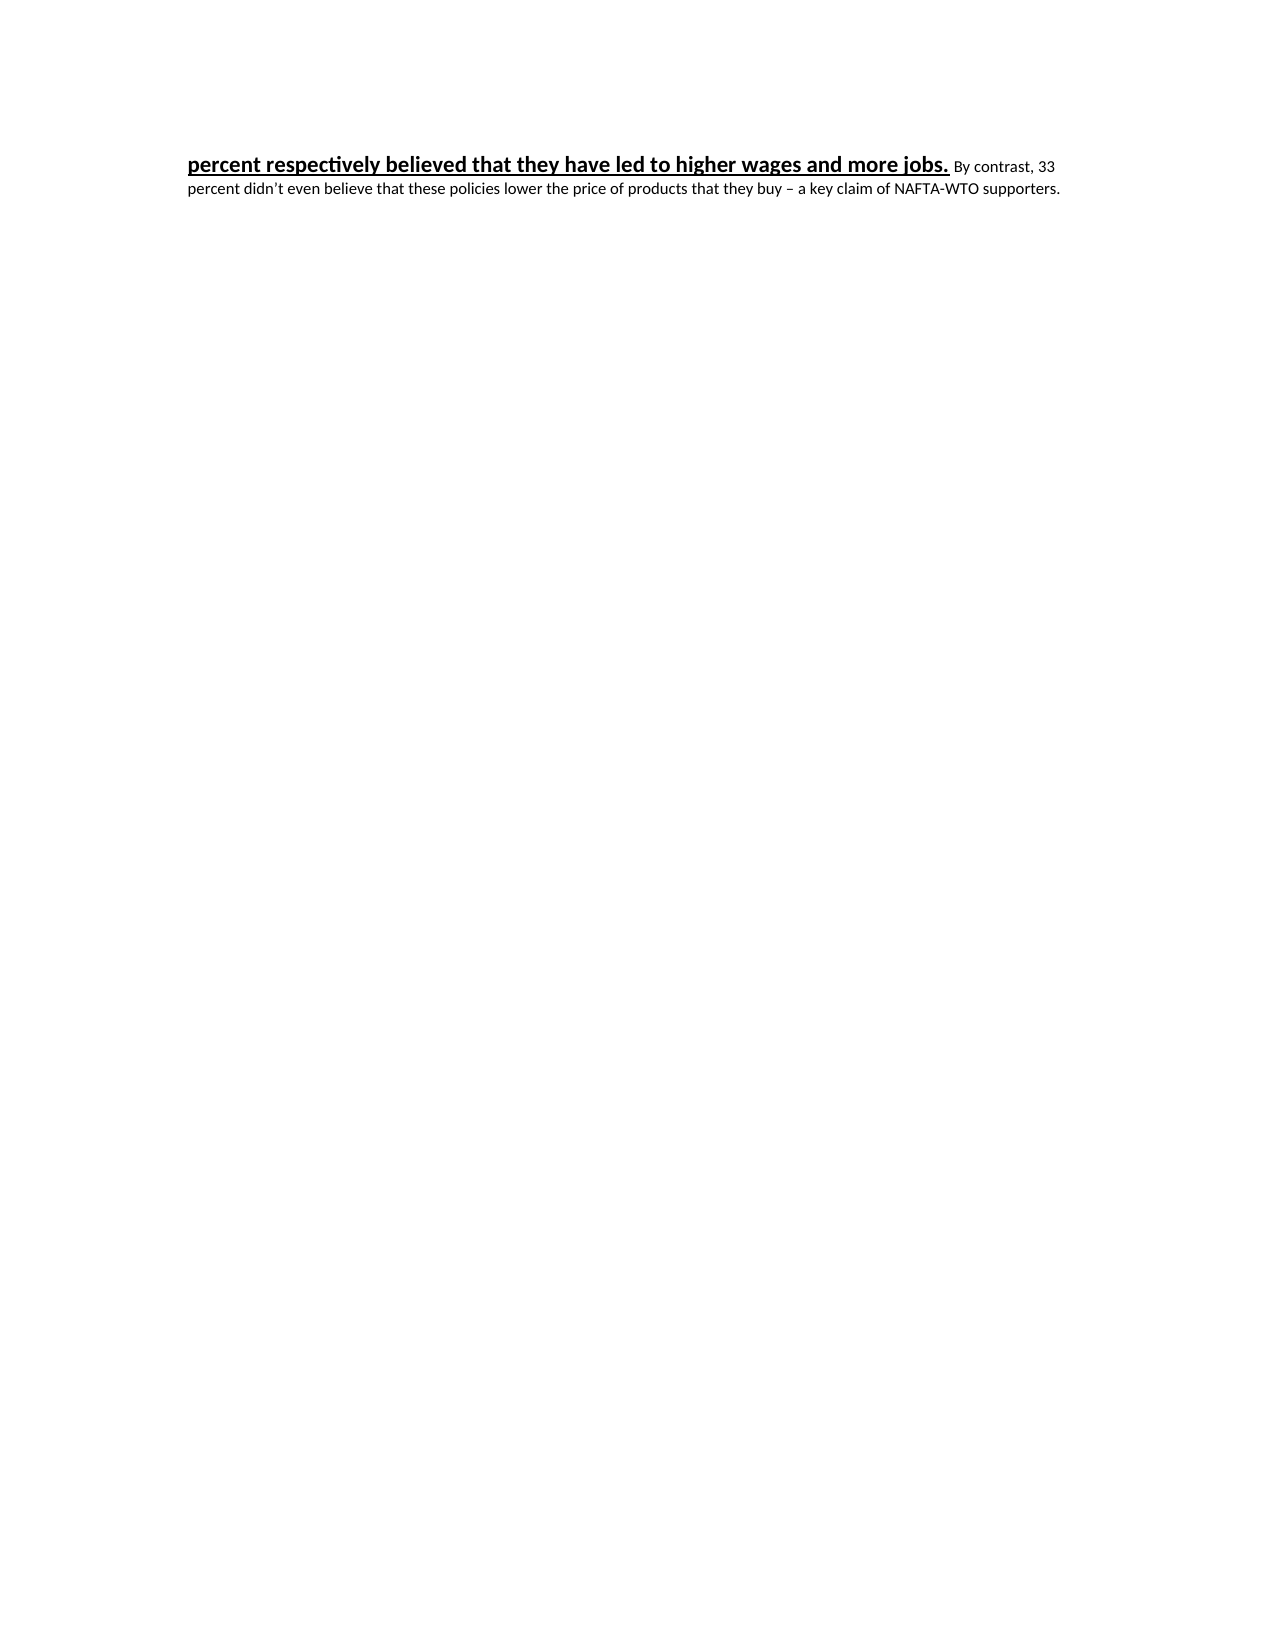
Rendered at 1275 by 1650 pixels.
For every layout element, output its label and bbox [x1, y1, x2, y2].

text [187, 150, 1087, 198]
